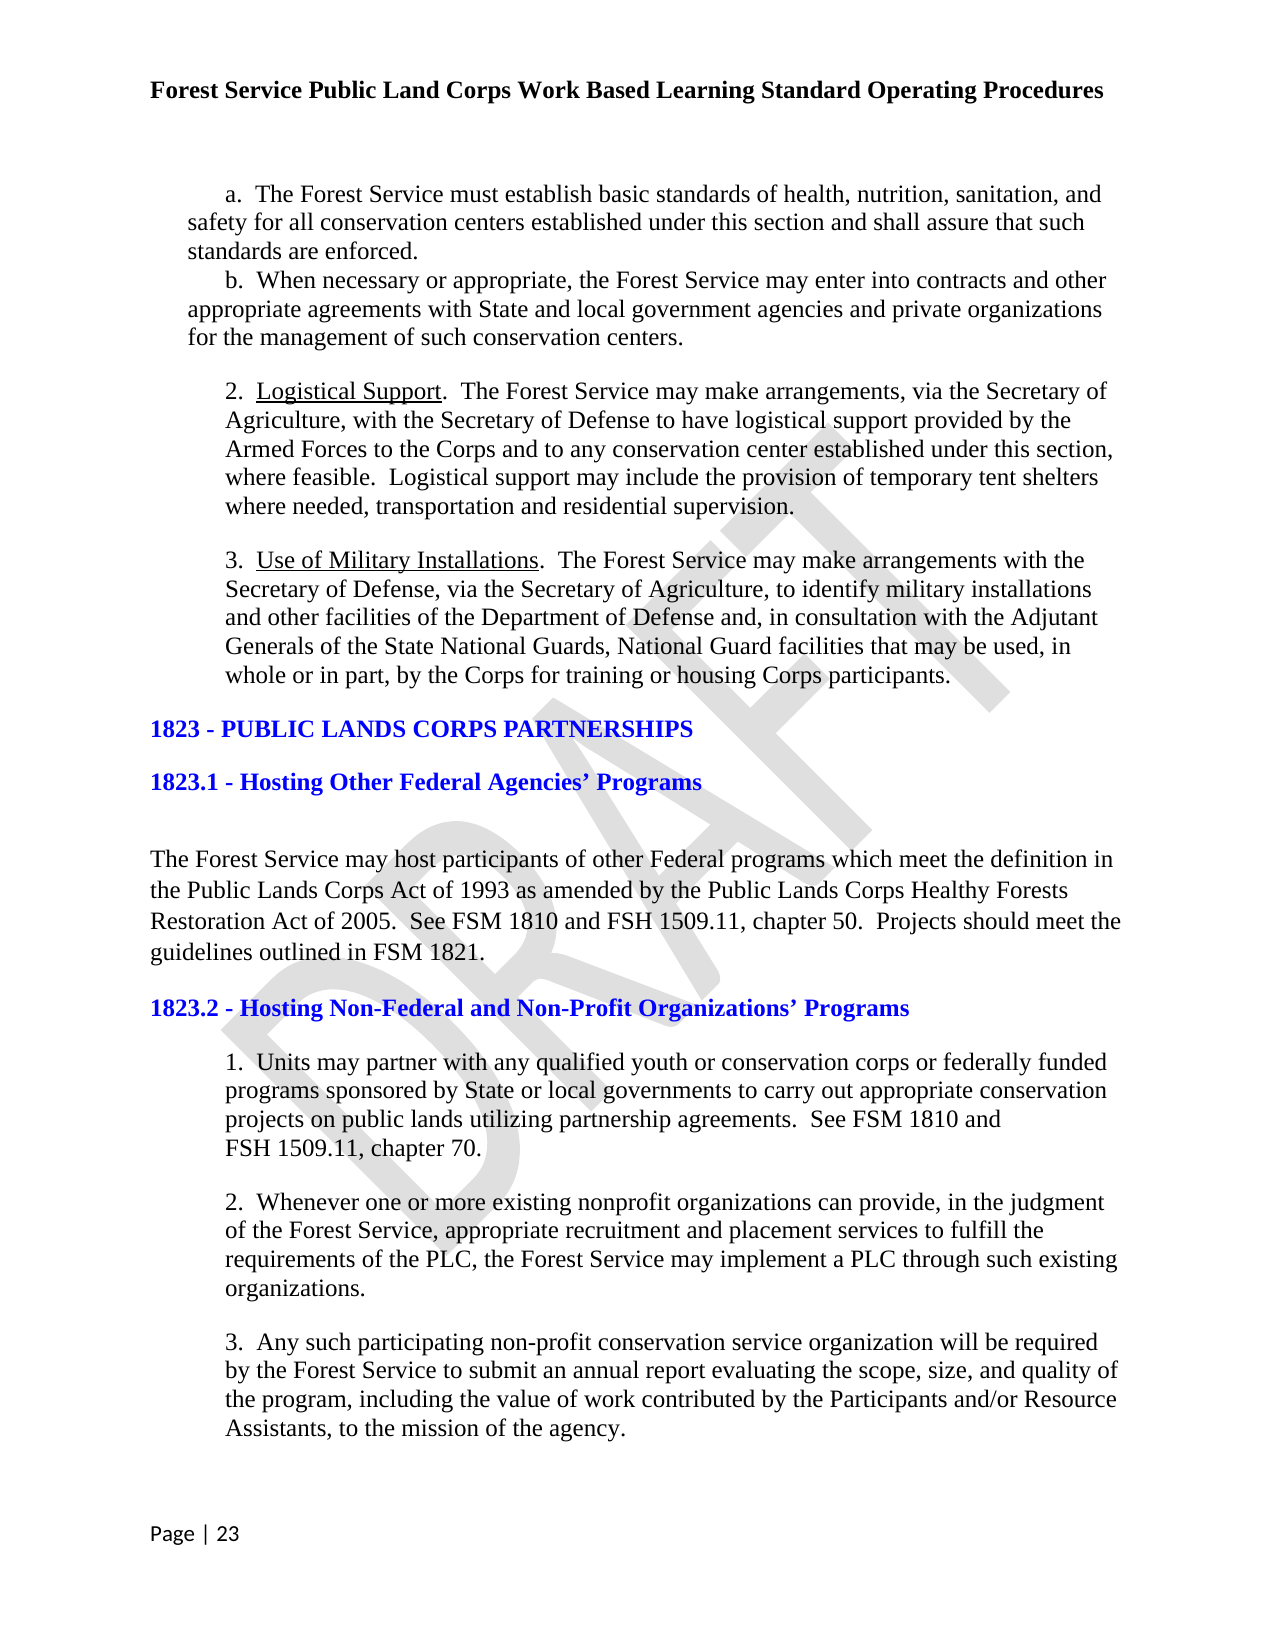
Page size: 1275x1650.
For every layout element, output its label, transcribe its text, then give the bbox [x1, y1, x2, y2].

list a. The Forest Service must establish basic standards of health, nutrition, sanitation, and safety for all conservation centers established under this section and shall assure that such standards are enforced. [187, 179, 1125, 265]
list 1. Units may partner with any qualified youth or conservation corps or federally funded programs sponsored by State or local governments to carry out appropriate conservation projects on public lands utilizing partnership agreements. See FSM 1810 and FSH 1509.11, chapter 70. [225, 1047, 1125, 1162]
list 2. Whenever one or more existing nonprofit organizations can provide, in the judgment of the Forest Service, appropriate recruitment and placement services to fulfill the requirements of the PLC, the Forest Service may implement a PLC through such existing organizations. [225, 1187, 1125, 1302]
subtitle 1823.1 - Hosting Other Federal Agencies’ Programs [150, 767, 1125, 796]
list 3. Use of Military Installations. The Forest Service may make arrangements with the Secretary of Defense, via the Secretary of Agriculture, to identify military installations and other facilities of the Department of Defense and, in consultation with the Adjutant Generals of the State National Guards, National Guard facilities that may be used, in whole or in part, by the Corps for training or housing Corps participants. [225, 545, 1125, 689]
subtitle 1823 - PUBLIC LANDS CORPS PARTNERSHIPS [150, 714, 1125, 742]
list 3. Any such participating non-profit conservation service organization will be required by the Forest Service to submit an annual report evaluating the scope, size, and quality of the program, including the value of work contributed by the Participants and/or Resource Assistants, to the mission of the agency. [225, 1327, 1125, 1442]
list 2. Logistical Support. The Forest Service may make arrangements, via the Secretary of Agriculture, with the Secretary of Defense to have logistical support provided by the Armed Forces to the Corps and to any conservation center established under this section, where feasible. Logistical support may include the provision of temporary tent shelters where needed, transportation and residential supervision. [225, 376, 1125, 520]
subtitle 1823.2 - Hosting Non-Federal and Non-Profit Organizations’ Programs [150, 993, 1125, 1022]
text The Forest Service may host participants of other Federal programs which meet the definition in the Public Lands Corps Act of 1993 as amended by the Public Lands Corps Healthy Forests Restoration Act of 2005. See FSM 1810 and FSH 1509.11, chapter 50. Projects should meet the guidelines outlined in FSM 1821. [150, 844, 1125, 966]
list b. When necessary or appropriate, the Forest Service may enter into contracts and other appropriate agreements with State and local government agencies and private organizations for the management of such conservation centers. [187, 265, 1125, 351]
